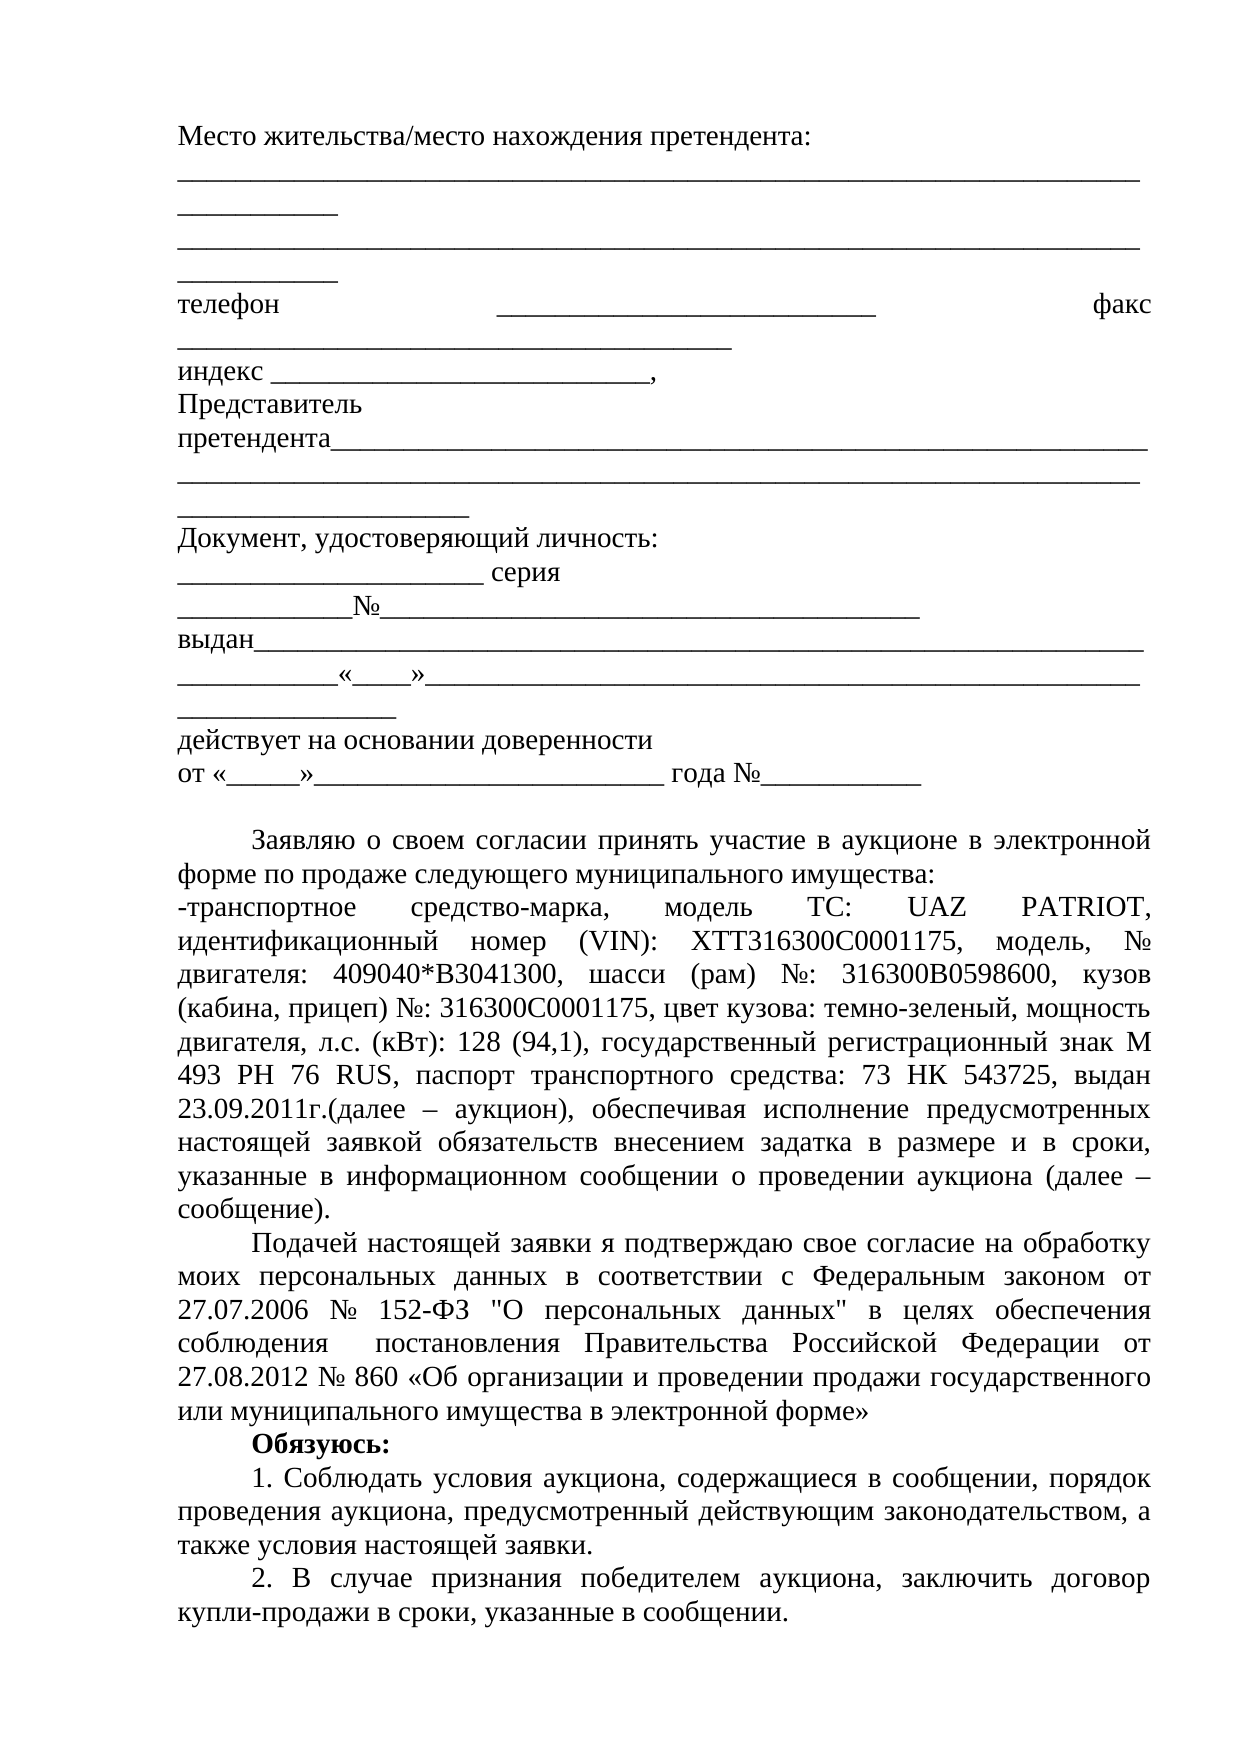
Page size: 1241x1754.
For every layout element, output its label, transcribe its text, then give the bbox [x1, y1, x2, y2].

text Документ, удостоверяющий личность: [177, 521, 1152, 554]
text _____________________________________________________________________________ [177, 219, 1152, 286]
text Подачей настоящей заявки я подтверждаю свое согласие на обработку моих персональных данных в соответствии с Федеральным законом от 27.07.2006 № 152-ФЗ "О персональных данных" в целях обеспечения соблюдения постановления Правительства Российской Федерации от 27.08.2012 № 860 «Об организации и проведении продажи государственного или муниципального имущества в электронной форме» [177, 1225, 1152, 1426]
text 2. В случае признания победителем аукциона, заключить договор купли-продажи в сроки, указанные в сообщении. [177, 1560, 1152, 1627]
text 1. Соблюдать условия аукциона, содержащиеся в сообщении, порядок проведения аукциона, предусмотренный действующим законодательством, а также условия настоящей заявки. [177, 1460, 1152, 1560]
text Представитель претендента______________________________________________________________________________________________________________________________________________ [177, 386, 1152, 521]
text от «_____»________________________ года №___________ [177, 755, 1152, 789]
text телефон __________________________ факс ______________________________________ [177, 286, 1152, 353]
text Обязуюсь: [177, 1426, 1152, 1460]
text Место жительства/место нахождения претендента: _____________________________________________________________________________ [177, 118, 1152, 219]
text -транспортное средство-марка, модель ТС: UAZ PATRIOT, идентификационный номер (VIN): XTT316300C0001175, модель, № двигателя: 409040*В3041300, шасси (рам) №: 316300В0598600, кузов (кабина, прицеп) №: 316300С0001175, цвет кузова: темно-зеленый, мощность двигателя, л.с. (кВт): 128 (94,1), государственный регистрационный знак М 493 РН 76 RUS, паспорт транспортного средства: 73 НК 543725, выдан 23.09.2011г.(далее – аукцион), обеспечивая исполнение предусмотренных настоящей заявкой обязательств внесением задатка в размере и в сроки, указанные в информационном сообщении о проведении аукциона (далее – сообщение). [177, 889, 1152, 1225]
text Заявляю о своем согласии принять участие в аукционе в электронной форме по продаже следующего муниципального имущества: [177, 822, 1152, 889]
text индекс __________________________, [177, 353, 1152, 386]
text _____________________ серия ____________№_____________________________________ выдан________________________________________________________________________«____»________________________________________________________________ [177, 554, 1152, 722]
text действует на основании доверенности [177, 722, 1152, 755]
